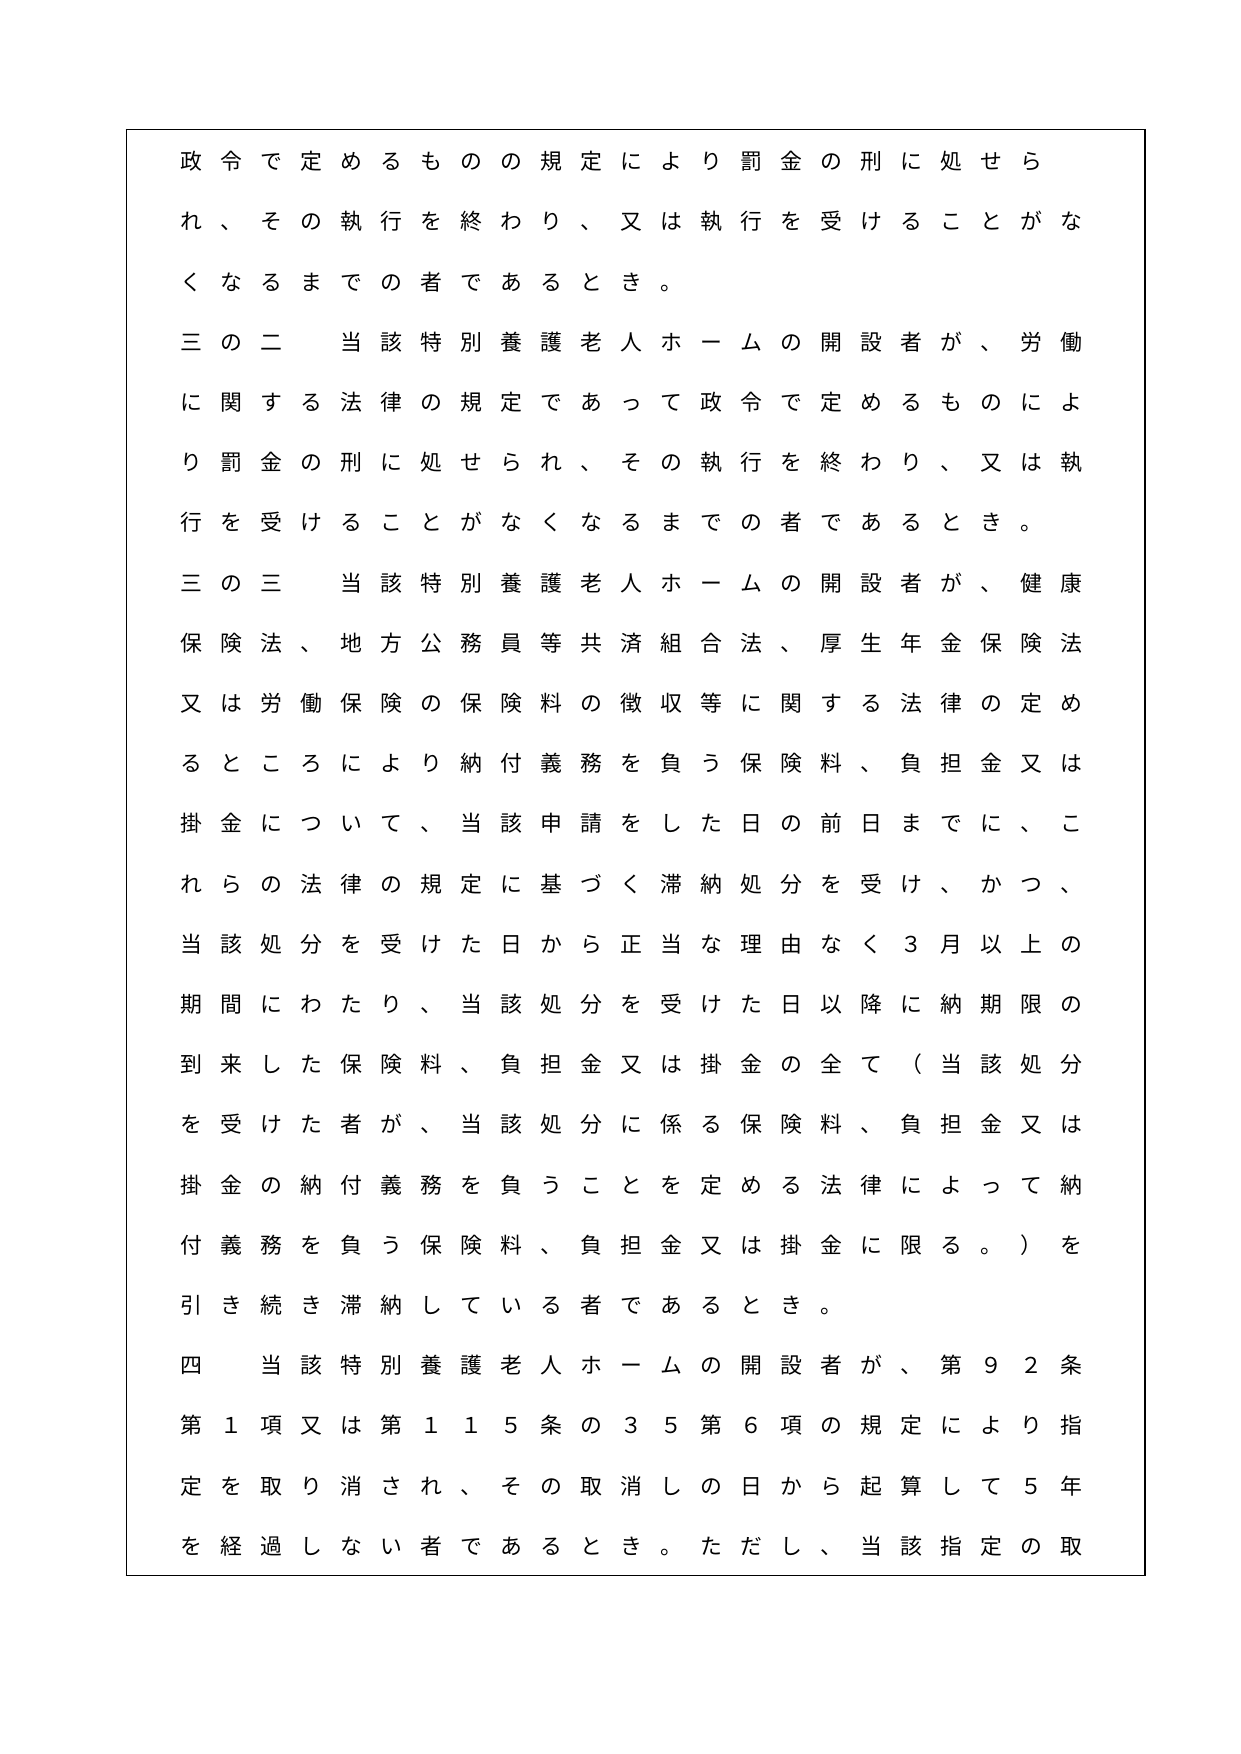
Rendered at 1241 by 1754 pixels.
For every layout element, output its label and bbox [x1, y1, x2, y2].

table_header [127, 130, 1144, 1575]
